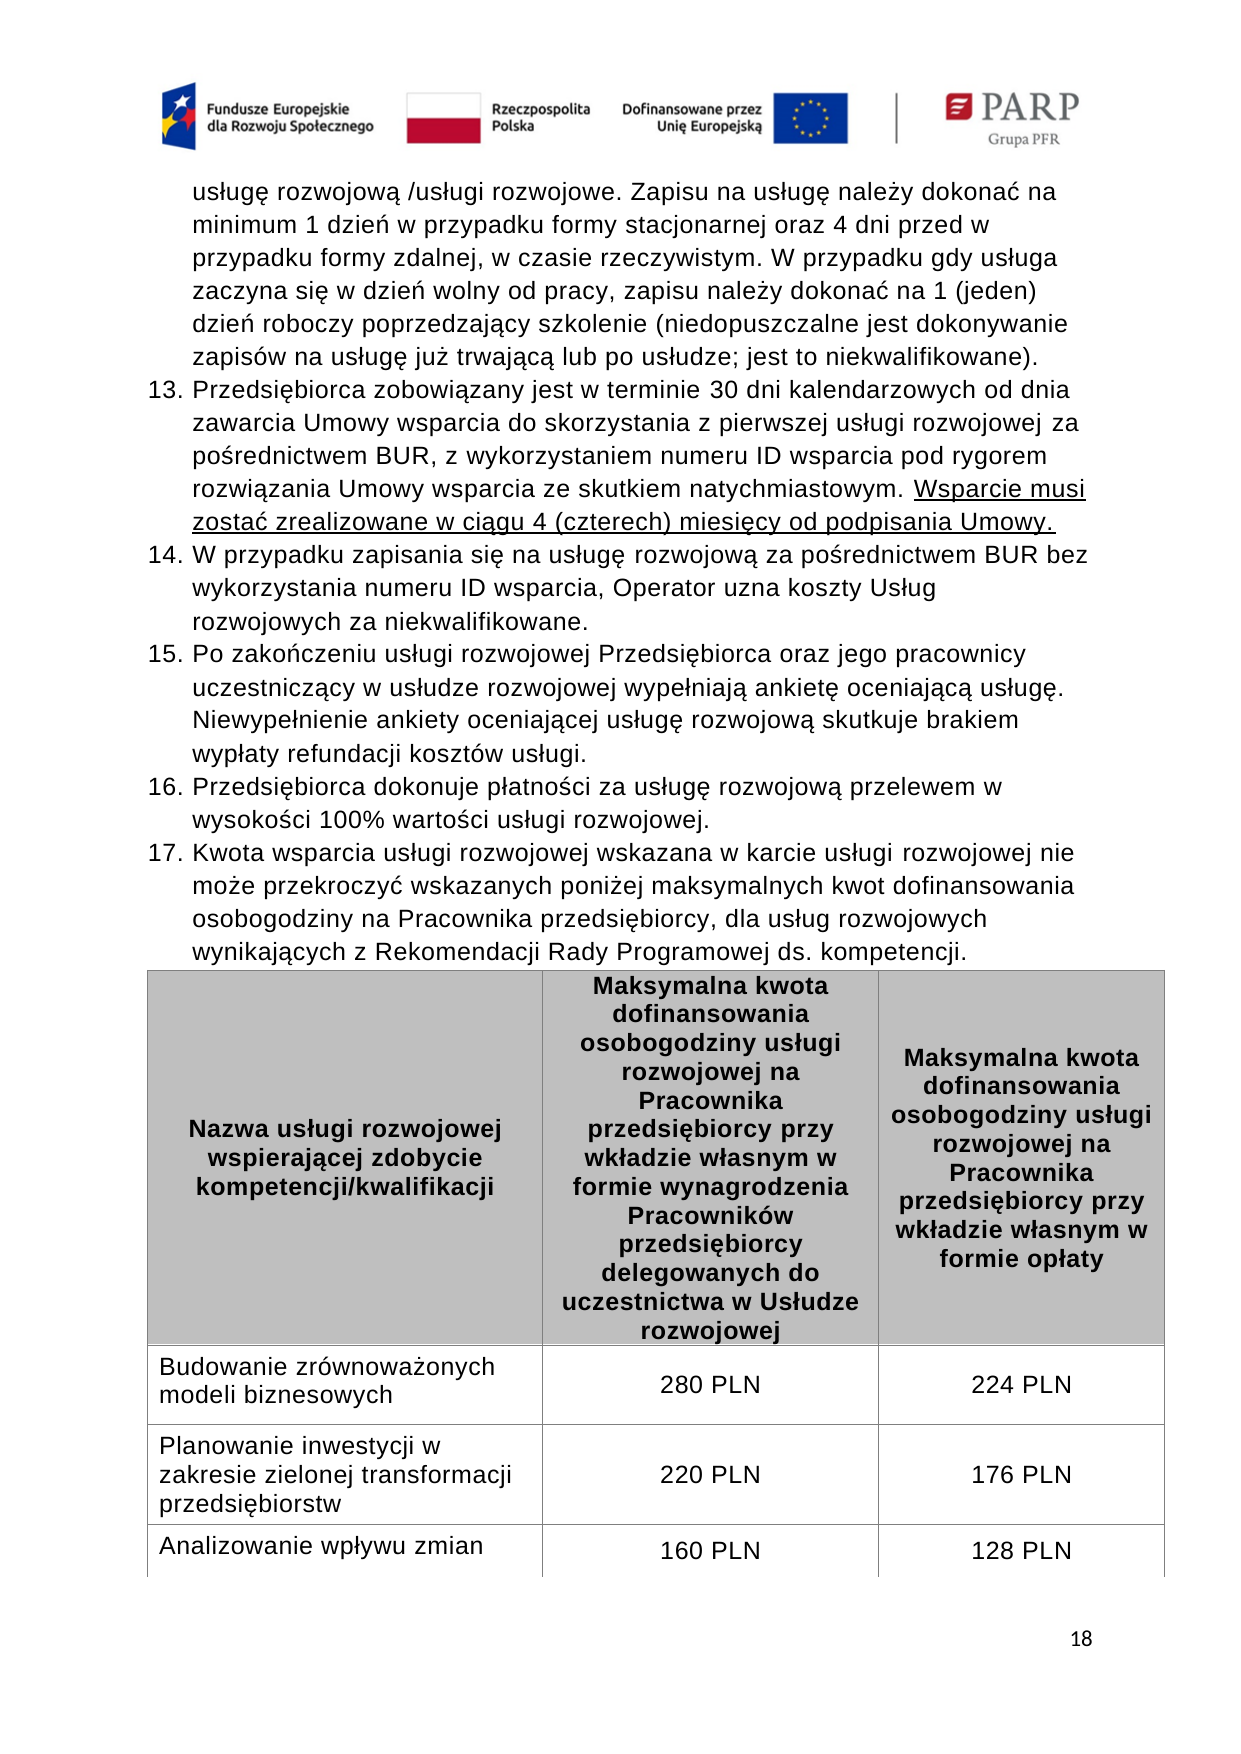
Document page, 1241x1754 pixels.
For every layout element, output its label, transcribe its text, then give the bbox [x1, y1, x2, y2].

list Przedsiębiorca dokonuje płatności za usługę rozwojową przelewem w wysokości 100% wartości usługi rozwojowej. [148, 772, 1092, 833]
table_cell 128 PLN [879, 1525, 1164, 1577]
table_cell 220 PLN [543, 1425, 878, 1524]
table_cell Analizowanie wpływu zmian legislacyjnych w obszarze środowiskowym na działalność przedsiębiorstwa [148, 1525, 542, 1577]
table_cell 280 PLN [543, 1346, 878, 1424]
table_cell 224 PLN [879, 1346, 1164, 1424]
table_header Nazwa usługi rozwojowej wspierającej zdobycie kompetencji/kwalifikacji [148, 971, 542, 1344]
picture [147, 73, 1093, 160]
table_header Maksymalna kwota dofinansowania osobogodziny usługi rozwojowej na Pracownika przedsiębiorcy przy wkładzie własnym w formie opłaty [879, 971, 1164, 1344]
table_cell Budowanie zrównoważonych modeli biznesowych [148, 1346, 542, 1424]
table_cell Planowanie inwestycji w zakresie zielonej transformacji przedsiębiorstw [148, 1425, 542, 1524]
table_cell 176 PLN [879, 1425, 1164, 1524]
list Przedsiębiorca zobowiązany jest w terminie 30 dni kalendarzowych od dnia zawarcia Umowy wsparcia do skorzystania z pierwszej usługi rozwojowej za pośrednictwem BUR, z wykorzystaniem numeru ID wsparcia pod rygorem rozwiązania Umowy wsparcia ze skutkiem natychmiastowym. Wsparcie musi zostać zrealizowane w ciągu 4 (czterech) miesięcy od podpisania Umowy. [148, 375, 1092, 536]
list W przypadku zapisania się na usługę rozwojową za pośrednictwem BUR bez wykorzystania numeru ID wsparcia, Operator uzna koszty Usług rozwojowych za niekwalifikowane. [148, 540, 1092, 635]
list Po zakończeniu usługi rozwojowej Przedsiębiorca oraz jego pracownicy uczestniczący w usłudze rozwojowej wypełniają ankietę oceniającą usługę. Niewypełnienie ankiety oceniającej usługę rozwojową skutkuje brakiem wypłaty refundacji kosztów usługi. [148, 639, 1092, 767]
table_header Maksymalna kwota dofinansowania osobogodziny usługi rozwojowej na Pracownika przedsiębiorcy przy wkładzie własnym w formie wynagrodzenia Pracowników przedsiębiorcy delegowanych do uczestnictwa w Usłudze rozwojowej [543, 971, 878, 1344]
table_cell 160 PLN [543, 1525, 878, 1577]
list Kwota wsparcia usługi rozwojowej wskazana w karcie usługi rozwojowej nie może przekroczyć wskazanych poniżej maksymalnych kwot dofinansowania osobogodziny na Pracownika przedsiębiorcy, dla usług rozwojowych wynikających z Rekomendacji Rady Programowej ds. kompetencji. [148, 838, 1092, 965]
